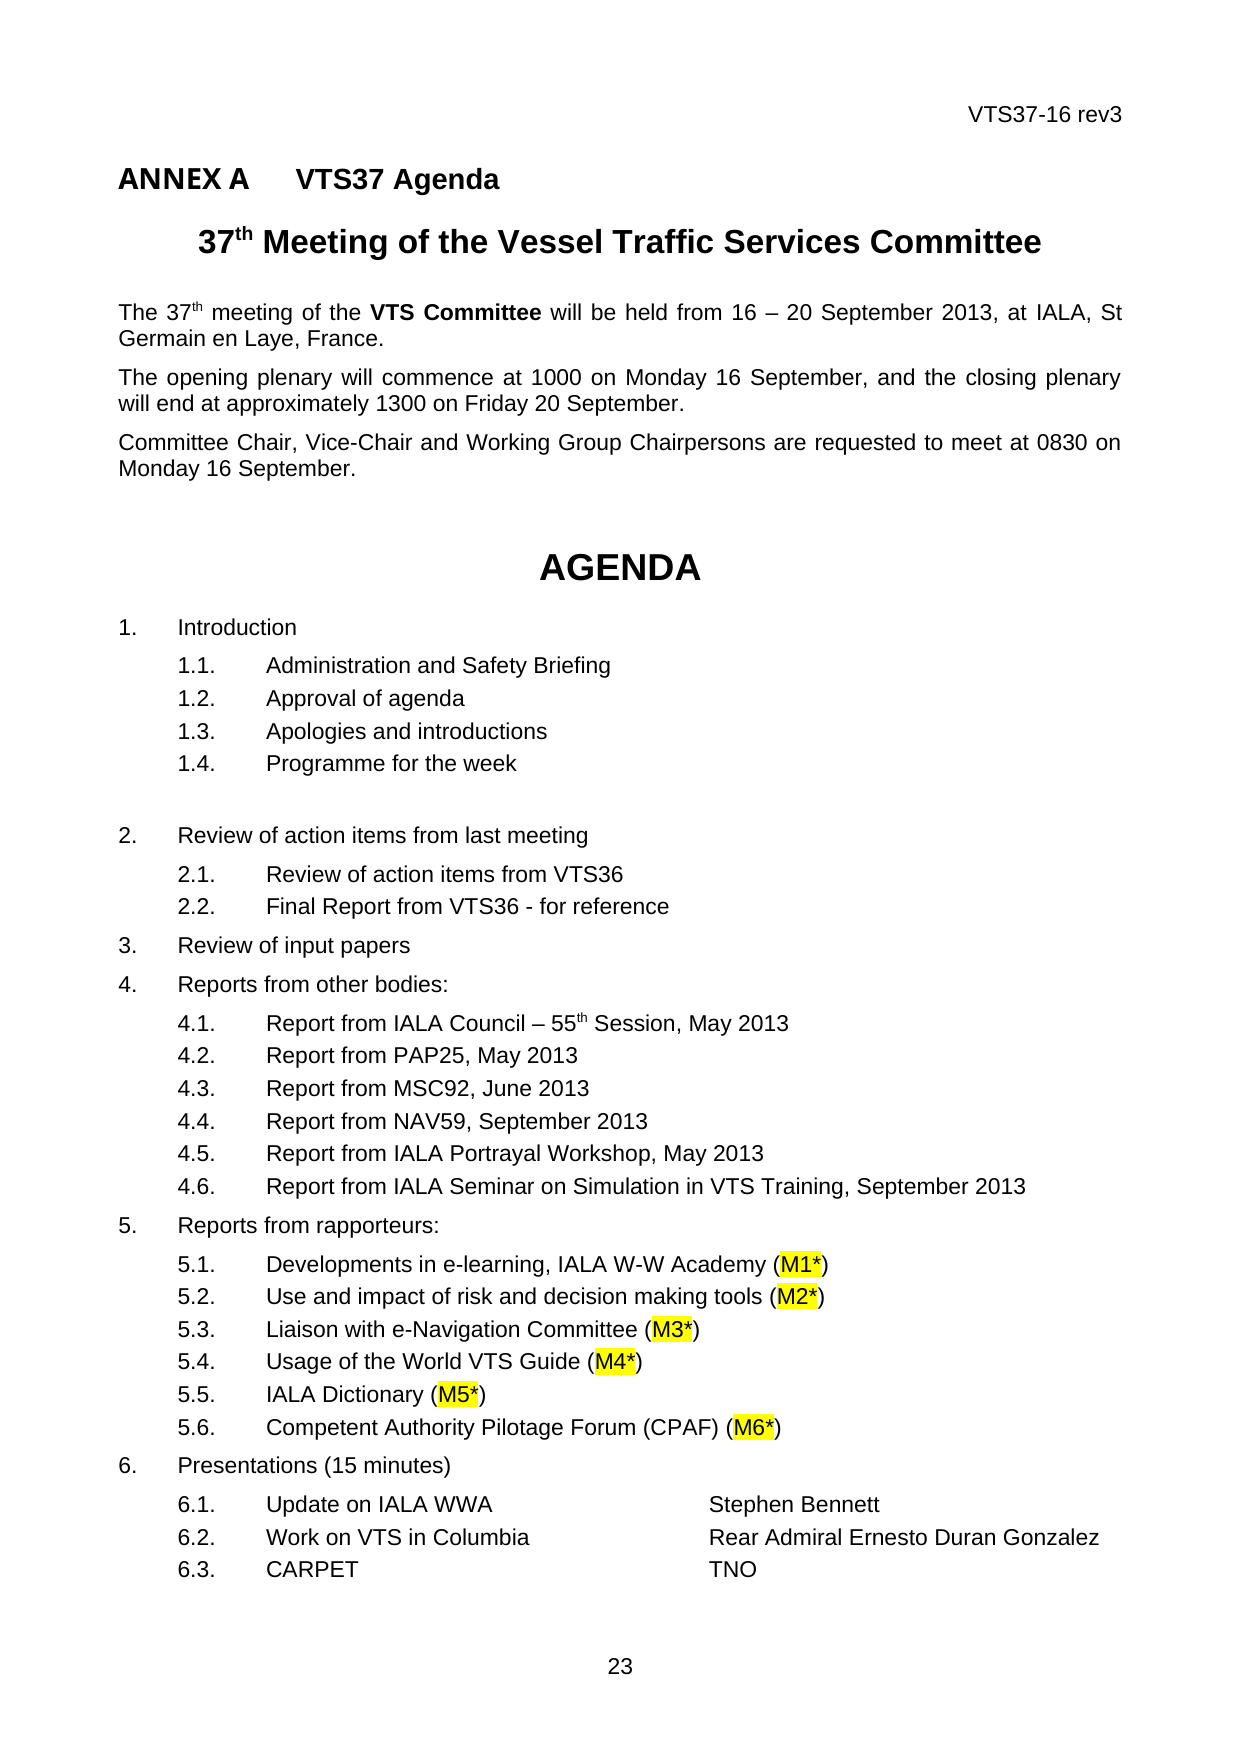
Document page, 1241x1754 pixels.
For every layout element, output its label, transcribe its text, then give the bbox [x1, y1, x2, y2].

text Competent Authority Pilotage Forum (CPAF) (M6*) [177, 1413, 1122, 1440]
text Introduction [118, 614, 1122, 640]
text Report from IALA Council – 55th Session, May 2013 [177, 1010, 1122, 1036]
text Administration and Safety Briefing [177, 652, 1122, 679]
text Programme for the week [177, 750, 1122, 777]
text Review of action items from VTS36 [177, 861, 1122, 887]
text Reports from other bodies: [118, 971, 1122, 997]
text Usage of the World VTS Guide (M4*) [177, 1348, 595, 1375]
text The 37th meeting of the VTS Committee will be held from 16 – 20 September 2013, at IALA, St Germain en Laye, France. [118, 298, 1122, 351]
text Liaison with e-Navigation Committee (M3*) [692, 1316, 1122, 1342]
text CARPET TNO [177, 1556, 1122, 1583]
text Report from PAP25, May 2013 [177, 1042, 1122, 1069]
text Liaison with e-Navigation Committee (M3*) [177, 1316, 652, 1342]
text Use and impact of risk and decision making tools (M2*) [817, 1283, 1122, 1309]
text Work on VTS in Columbia Rear Admiral Ernesto Duran Gonzalez [177, 1524, 1122, 1550]
text Report from IALA Portrayal Workshop, May 2013 [177, 1140, 1122, 1167]
text Developments in e-learning, IALA W-W Academy (M1*) [177, 1251, 780, 1277]
text IALA Dictionary (M5*) [478, 1381, 1122, 1407]
text Update on IALA WWA Stephen Bennett [177, 1491, 1122, 1518]
text Report from MSC92, June 2013 [177, 1075, 1122, 1101]
text Presentations (15 minutes) [118, 1452, 1122, 1479]
text IALA Dictionary (M5*) [177, 1381, 438, 1407]
text Use and impact of risk and decision making tools (M2*) [177, 1283, 777, 1309]
text Approval of agenda [177, 685, 1122, 711]
text Usage of the World VTS Guide (M4*) [635, 1348, 1122, 1375]
text Review of action items from last meeting [118, 822, 1122, 848]
text Reports from rapporteurs: [118, 1212, 1122, 1238]
text Committee Chair, Vice-Chair and Working Group Chairpersons are requested to meet at 0830 on Monday 16 September. [118, 429, 1122, 482]
text The opening plenary will commence at 1000 on Monday 16 September, and the closing plenary will end at approximately 1300 on Friday 20 September. [118, 364, 1122, 416]
text Report from IALA Seminar on Simulation in VTS Training, September 2013 [177, 1173, 1122, 1199]
text Apologies and introductions [177, 718, 1122, 744]
text Report from NAV59, September 2013 [177, 1108, 1122, 1134]
text Final Report from VTS36 - for reference [177, 893, 1122, 919]
text Review of input papers [118, 932, 1122, 958]
text AGENDA [118, 546, 1122, 589]
text Developments in e-learning, IALA W-W Academy (M1*) [821, 1251, 1122, 1277]
text 37th Meeting of the Vessel Traffic Services Committee [118, 223, 1122, 261]
text VTS37 Agenda [118, 158, 1122, 198]
